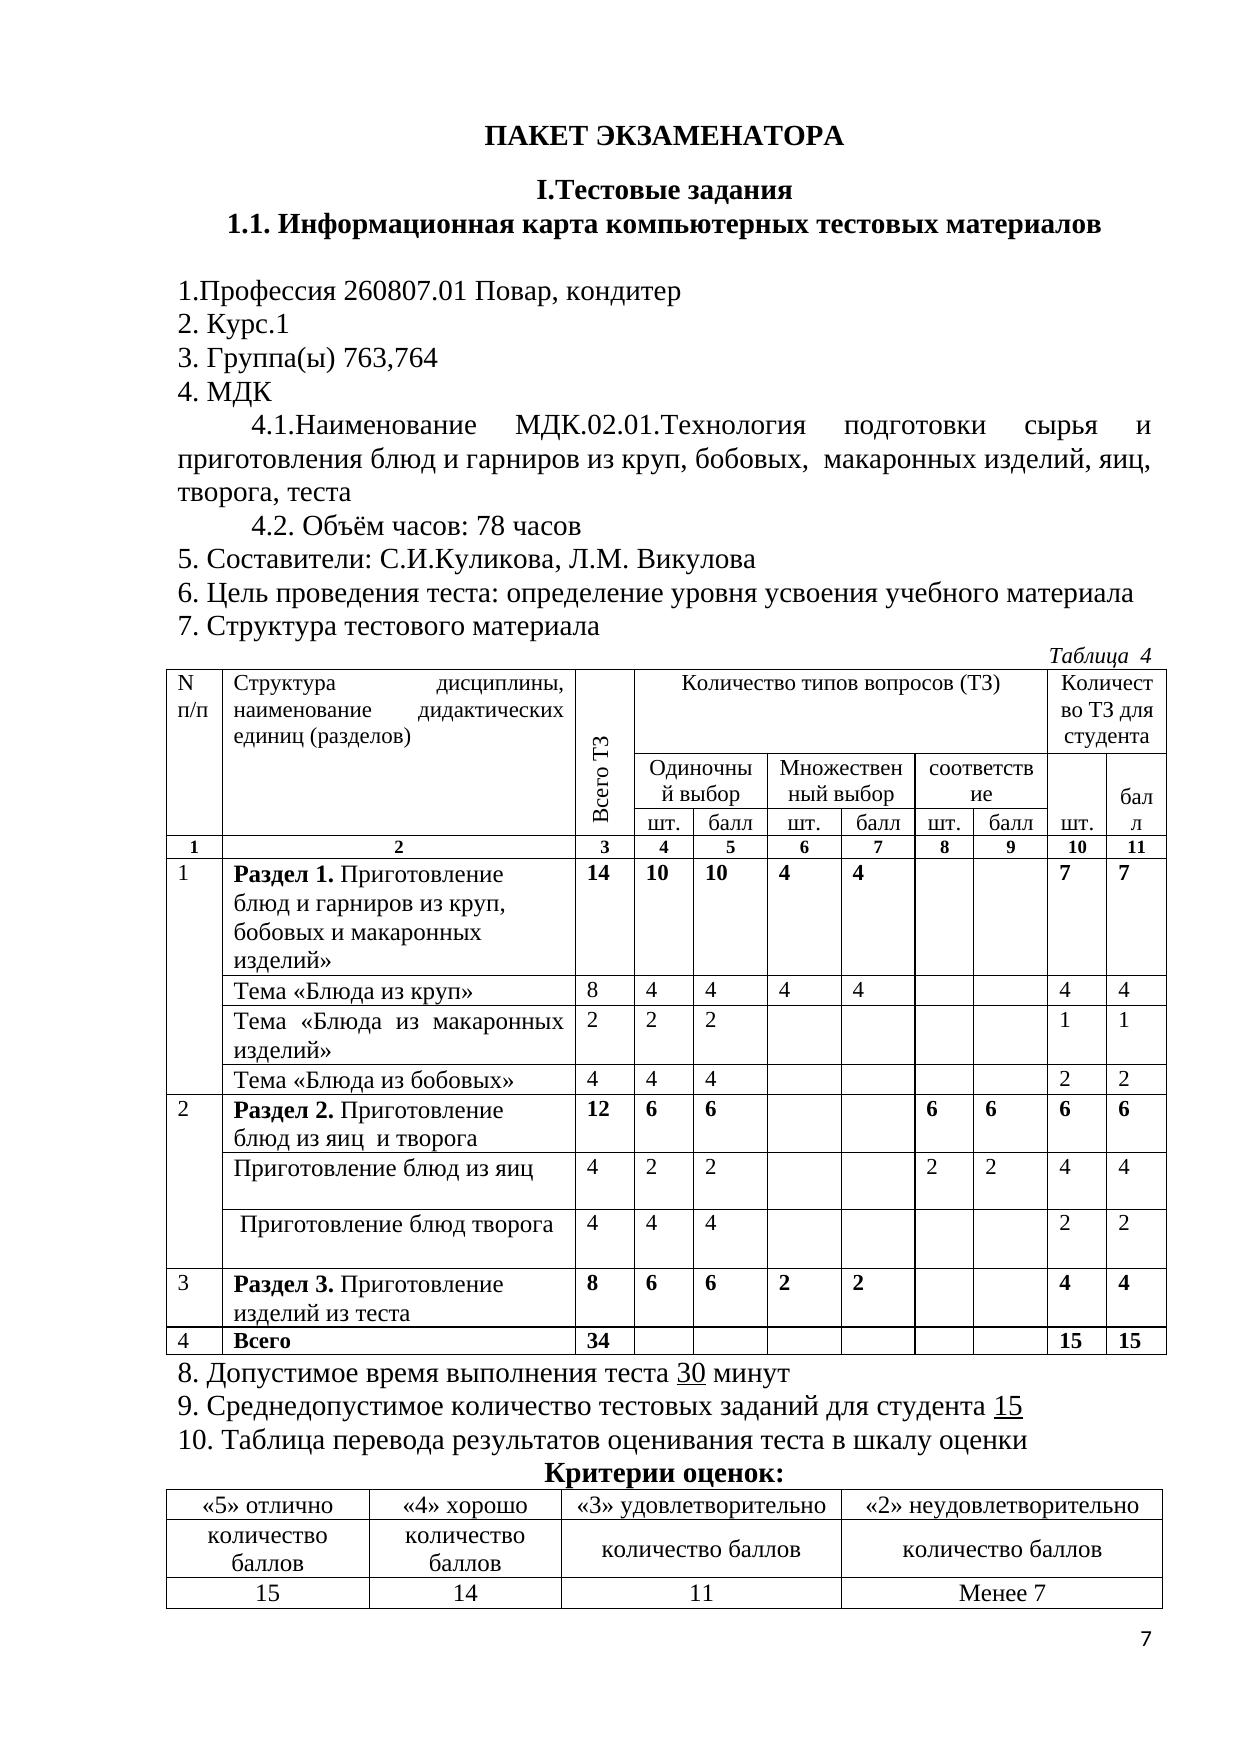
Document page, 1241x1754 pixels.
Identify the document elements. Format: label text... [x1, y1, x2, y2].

table_cell 4 [576, 1065, 634, 1094]
table_cell 2 [1107, 1065, 1166, 1094]
table_cell 2 [223, 836, 575, 858]
text 4. МДК [177, 374, 1152, 407]
table_cell 4 [1107, 1269, 1166, 1326]
table_cell [974, 859, 1047, 975]
table_cell количество баллов [167, 1520, 369, 1577]
table_cell 10 [635, 859, 693, 975]
table_cell 4 [635, 836, 693, 858]
table_cell 7 [1048, 859, 1106, 975]
table_cell 2 [1048, 1065, 1106, 1094]
table_cell 3 [576, 836, 634, 858]
table_cell [842, 1153, 914, 1208]
table_cell [842, 1095, 914, 1152]
table_cell 4 [768, 976, 841, 1005]
table_cell 7 [1107, 859, 1166, 975]
table_cell количество баллов [370, 1520, 561, 1577]
table_cell 12 [576, 1095, 634, 1152]
table_cell [842, 1210, 914, 1268]
table_cell [768, 1153, 841, 1208]
table_cell [974, 976, 1047, 1005]
table_cell Менее 7 [842, 1578, 1162, 1607]
table_cell Приготовление блюд из яиц [223, 1153, 575, 1208]
table_header Всего ТЗ [576, 670, 634, 835]
table_cell [974, 1065, 1047, 1094]
table_cell 1 [1048, 1006, 1106, 1064]
text 1.Профессия 260807.01 Повар, кондитер [177, 273, 1152, 307]
table_cell 4 [576, 1210, 634, 1268]
table_cell [974, 1269, 1047, 1326]
table_cell [842, 1328, 914, 1354]
table_cell 11 [562, 1578, 841, 1607]
table_cell Одиночный выбор [635, 754, 767, 808]
text 1.1. Информационная карта компьютерных тестовых материалов [177, 206, 1152, 239]
table_cell [916, 1006, 973, 1064]
table_cell [635, 1328, 693, 1354]
table_cell 2 [576, 1006, 634, 1064]
table_cell 4 [1048, 1269, 1106, 1326]
table_header «4» хорошо [370, 1490, 561, 1519]
table_cell 2 [694, 1006, 767, 1064]
table_cell 10 [1048, 836, 1106, 858]
table_cell 4 [694, 1065, 767, 1094]
table_cell 6 [694, 1095, 767, 1152]
table_cell [768, 1095, 841, 1152]
table_cell 1 [167, 859, 222, 1094]
text 7. Структура тестового материала [177, 608, 1152, 642]
table_cell [974, 1006, 1047, 1064]
table_cell 15 [167, 1578, 369, 1607]
table_cell 9 [974, 836, 1047, 858]
text Таблица 4 [177, 642, 1152, 668]
table_cell [768, 1065, 841, 1094]
table_cell количество баллов [562, 1520, 841, 1577]
table_cell 14 [370, 1578, 561, 1607]
table_cell 3 [167, 1269, 222, 1326]
table_cell 4 [635, 1210, 693, 1268]
table_cell 4 [842, 859, 914, 975]
table_cell балл [842, 809, 914, 835]
table_header «5» отлично [167, 1490, 369, 1519]
table_cell балл [1107, 754, 1166, 835]
table_cell 34 [576, 1328, 634, 1354]
table_cell 4 [635, 976, 693, 1005]
table_cell 6 [1107, 1095, 1166, 1152]
table_cell 2 [1048, 1210, 1106, 1268]
table_cell [768, 1328, 841, 1354]
text 2. Курс.1 [177, 307, 1152, 340]
table_header N п/п [167, 670, 222, 835]
table_cell [916, 1210, 973, 1268]
table_cell 4 [1107, 1153, 1166, 1208]
table_cell [916, 976, 973, 1005]
text Пакет экзаменатора [177, 118, 1152, 152]
table_cell балл [694, 809, 767, 835]
table_cell Всего [223, 1328, 575, 1354]
table_cell [842, 1065, 914, 1094]
table_cell 4 [635, 1065, 693, 1094]
table_cell балл [974, 809, 1047, 835]
text 4.2. Объём часов: 78 часов [177, 508, 1152, 541]
text 10. Таблица перевода результатов оценивания теста в шкалу оценки [177, 1422, 1152, 1455]
table_cell 4 [1048, 1153, 1106, 1208]
table_cell [916, 1328, 973, 1354]
text 5. Составители: С.И.Куликова, Л.М. Викулова [177, 541, 1152, 575]
table_cell Раздел 2. Приготовление блюд из яиц и творога [223, 1095, 575, 1152]
text 3. Группа(ы) 763,764 [177, 340, 1152, 374]
table_cell шт. [1048, 754, 1106, 835]
table_cell 15 [1107, 1328, 1166, 1354]
table_cell Раздел 1. Приготовление блюд и гарниров из круп, бобовых и макаронных изделий» [223, 859, 575, 975]
table_cell 2 [635, 1153, 693, 1208]
table_cell [768, 1006, 841, 1064]
table_cell 4 [694, 976, 767, 1005]
table_cell 6 [974, 1095, 1047, 1152]
table_cell Раздел 3. Приготовление изделий из теста [223, 1269, 575, 1326]
text 6. Цель проведения теста: определение уровня усвоения учебного материала [177, 575, 1152, 608]
table_cell 4 [694, 1210, 767, 1268]
text 9. Среднедопустимое количество тестовых заданий для студента 15 [177, 1388, 1152, 1422]
table_cell соответствие [916, 754, 1047, 808]
table_cell Множественный выбор [768, 754, 914, 808]
table_cell 2 [1107, 1210, 1166, 1268]
table_header «3» удовлетворительно [562, 1490, 841, 1519]
table_cell количество баллов [842, 1520, 1162, 1577]
table_cell 1 [1107, 1006, 1166, 1064]
table_header «2» неудовлетворительно [842, 1490, 1162, 1519]
table_cell 1 [167, 836, 222, 858]
table_cell 6 [635, 1269, 693, 1326]
table_cell 2 [916, 1153, 973, 1208]
table_cell 2 [167, 1095, 222, 1268]
table_cell шт. [916, 809, 973, 835]
table_cell 2 [694, 1153, 767, 1208]
table_header Количество ТЗ для студента [1048, 670, 1166, 753]
text Критерии оценок: [177, 1455, 1152, 1489]
table_cell [974, 1210, 1047, 1268]
table_cell 6 [694, 1269, 767, 1326]
table_header Структура дисциплины, наименование дидактических единиц (разделов) [223, 670, 575, 835]
table_cell 4 [167, 1328, 222, 1354]
table_cell [916, 1065, 973, 1094]
table_cell 8 [576, 976, 634, 1005]
table_cell 4 [1107, 976, 1166, 1005]
table_cell Тема «Блюда из бобовых» [223, 1065, 575, 1094]
table_cell 4 [842, 976, 914, 1005]
table_cell 2 [974, 1153, 1047, 1208]
table_cell 14 [576, 859, 634, 975]
table_cell 4 [576, 1153, 634, 1208]
table_cell шт. [768, 809, 841, 835]
table_cell [842, 1006, 914, 1064]
table_cell 10 [694, 859, 767, 975]
table_cell 6 [635, 1095, 693, 1152]
table_cell шт. [635, 809, 693, 835]
table_cell 4 [1048, 976, 1106, 1005]
table_cell 5 [694, 836, 767, 858]
table_header Количество типов вопросов (ТЗ) [635, 670, 1047, 753]
table_cell 15 [1048, 1328, 1106, 1354]
table_cell 6 [768, 836, 841, 858]
table_cell Тема «Блюда из круп» [223, 976, 575, 1005]
text I.Тестовые задания [177, 172, 1152, 206]
table_cell 8 [576, 1269, 634, 1326]
text 8. Допустимое время выполнения теста 30 минут [177, 1355, 1152, 1388]
table_cell Тема «Блюда из макаронных изделий» [223, 1006, 575, 1064]
table_cell 11 [1107, 836, 1166, 858]
table_cell Приготовление блюд творога [223, 1210, 575, 1268]
table_cell [916, 1269, 973, 1326]
table_cell [974, 1328, 1047, 1354]
table_cell 4 [768, 859, 841, 975]
table_cell [694, 1328, 767, 1354]
table_cell 2 [842, 1269, 914, 1326]
table_cell 7 [842, 836, 914, 858]
text 4.1.Наименование МДК.02.01.Технология подготовки сырья и приготовления блюд и гарниров из круп, бобовых, макаронных изделий, яиц, творога, теста [177, 407, 1152, 508]
table_cell 2 [768, 1269, 841, 1326]
table_cell 6 [1048, 1095, 1106, 1152]
table_cell 2 [635, 1006, 693, 1064]
table_cell 6 [916, 1095, 973, 1152]
table_cell [916, 859, 973, 975]
table_cell [768, 1210, 841, 1268]
table_cell 8 [916, 836, 973, 858]
